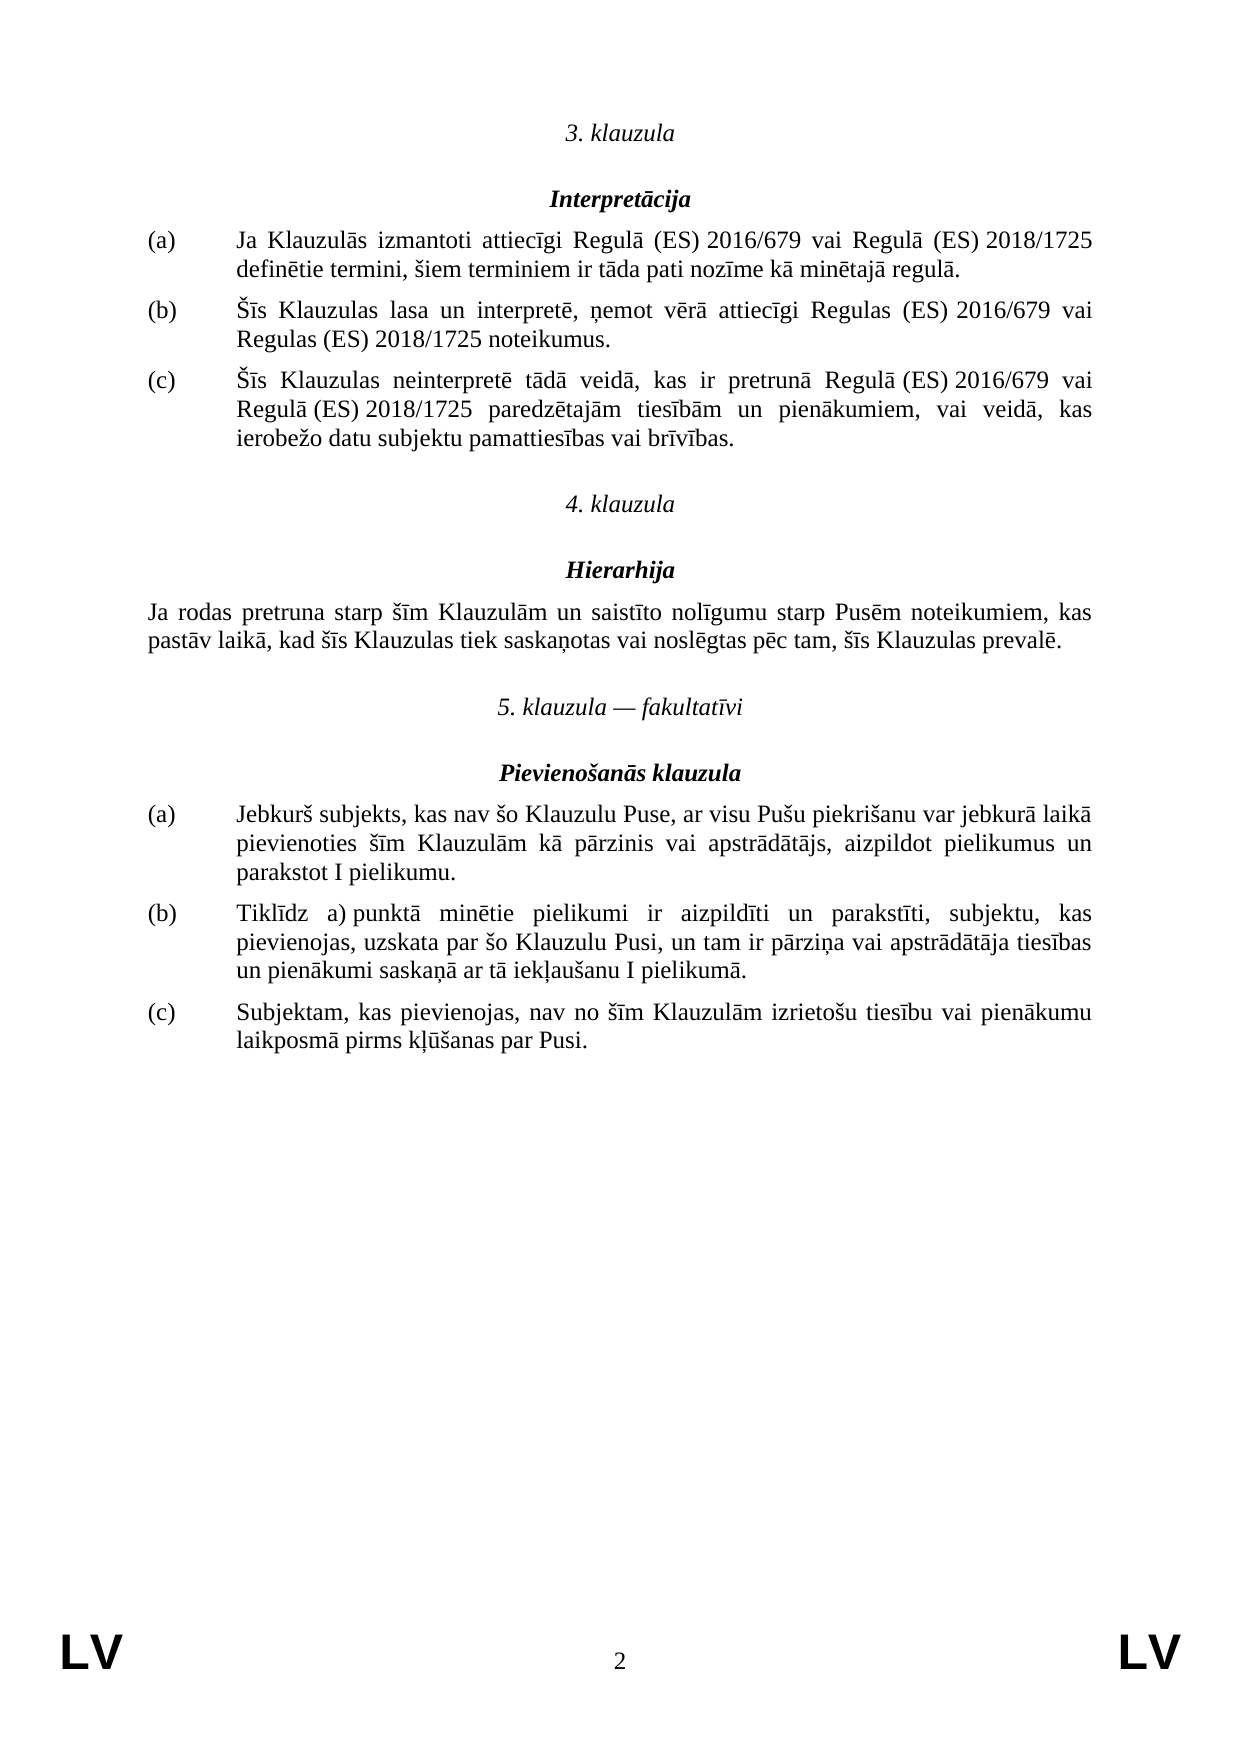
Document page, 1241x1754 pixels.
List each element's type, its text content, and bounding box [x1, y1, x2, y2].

text Interpretācija [148, 184, 1093, 213]
text Tiklīdz a) punktā minētie pielikumi ir aizpildīti un parakstīti, subjektu, kas pievienojas, uzskata par šo Klauzulu Pusi, un tam ir pārziņa vai apstrādātāja tiesības un pienākumi saskaņā ar tā iekļaušanu I pielikumā. [148, 898, 1093, 984]
text Subjektam, kas pievienojas, nav no šīm Klauzulām izrietošu tiesību vai pienākumu laikposmā pirms kļūšanas par Pusi. [148, 997, 1093, 1054]
text Šīs Klauzulas neinterpretē tādā veidā, kas ir pretrunā Regulā (ES) 2016/679 vai Regulā (ES) 2018/1725 paredzētajām tiesībām un pienākumiem, vai veidā, kas ierobežo datu subjektu pamattiesības vai brīvības. [148, 366, 1093, 452]
text Hierarhija [148, 556, 1093, 584]
list Jebkurš subjekts, kas nav šo Klauzulu Puse, ar visu Pušu piekrišanu var jebkurā laikā pievienoties šīm Klauzulām kā pārzinis vai apstrādātājs, aizpildot pielikumus un parakstot I pielikumu. [148, 799, 1093, 886]
text Ja rodas pretruna starp šīm Klauzulām un saistīto nolīgumu starp Pusēm noteikumiem, kas pastāv laikā, kad šīs Klauzulas tiek saskaņotas vai noslēgtas pēc tam, šīs Klauzulas prevalē. [148, 597, 1093, 654]
text Šīs Klauzulas lasa un interpretē, ņemot vērā attiecīgi Regulas (ES) 2016/679 vai Regulas (ES) 2018/1725 noteikumus. [148, 296, 1093, 353]
text 3. klauzula [148, 118, 1093, 147]
text 4. klauzula [148, 489, 1093, 518]
list Ja Klauzulās izmantoti attiecīgi Regulā (ES) 2016/679 vai Regulā (ES) 2018/1725 definētie termini, šiem terminiem ir tāda pati nozīme kā minētajā regulā. [148, 226, 1093, 283]
text Pievienošanās klauzula [148, 758, 1093, 787]
text 5. klauzula — fakultatīvi [148, 692, 1093, 721]
